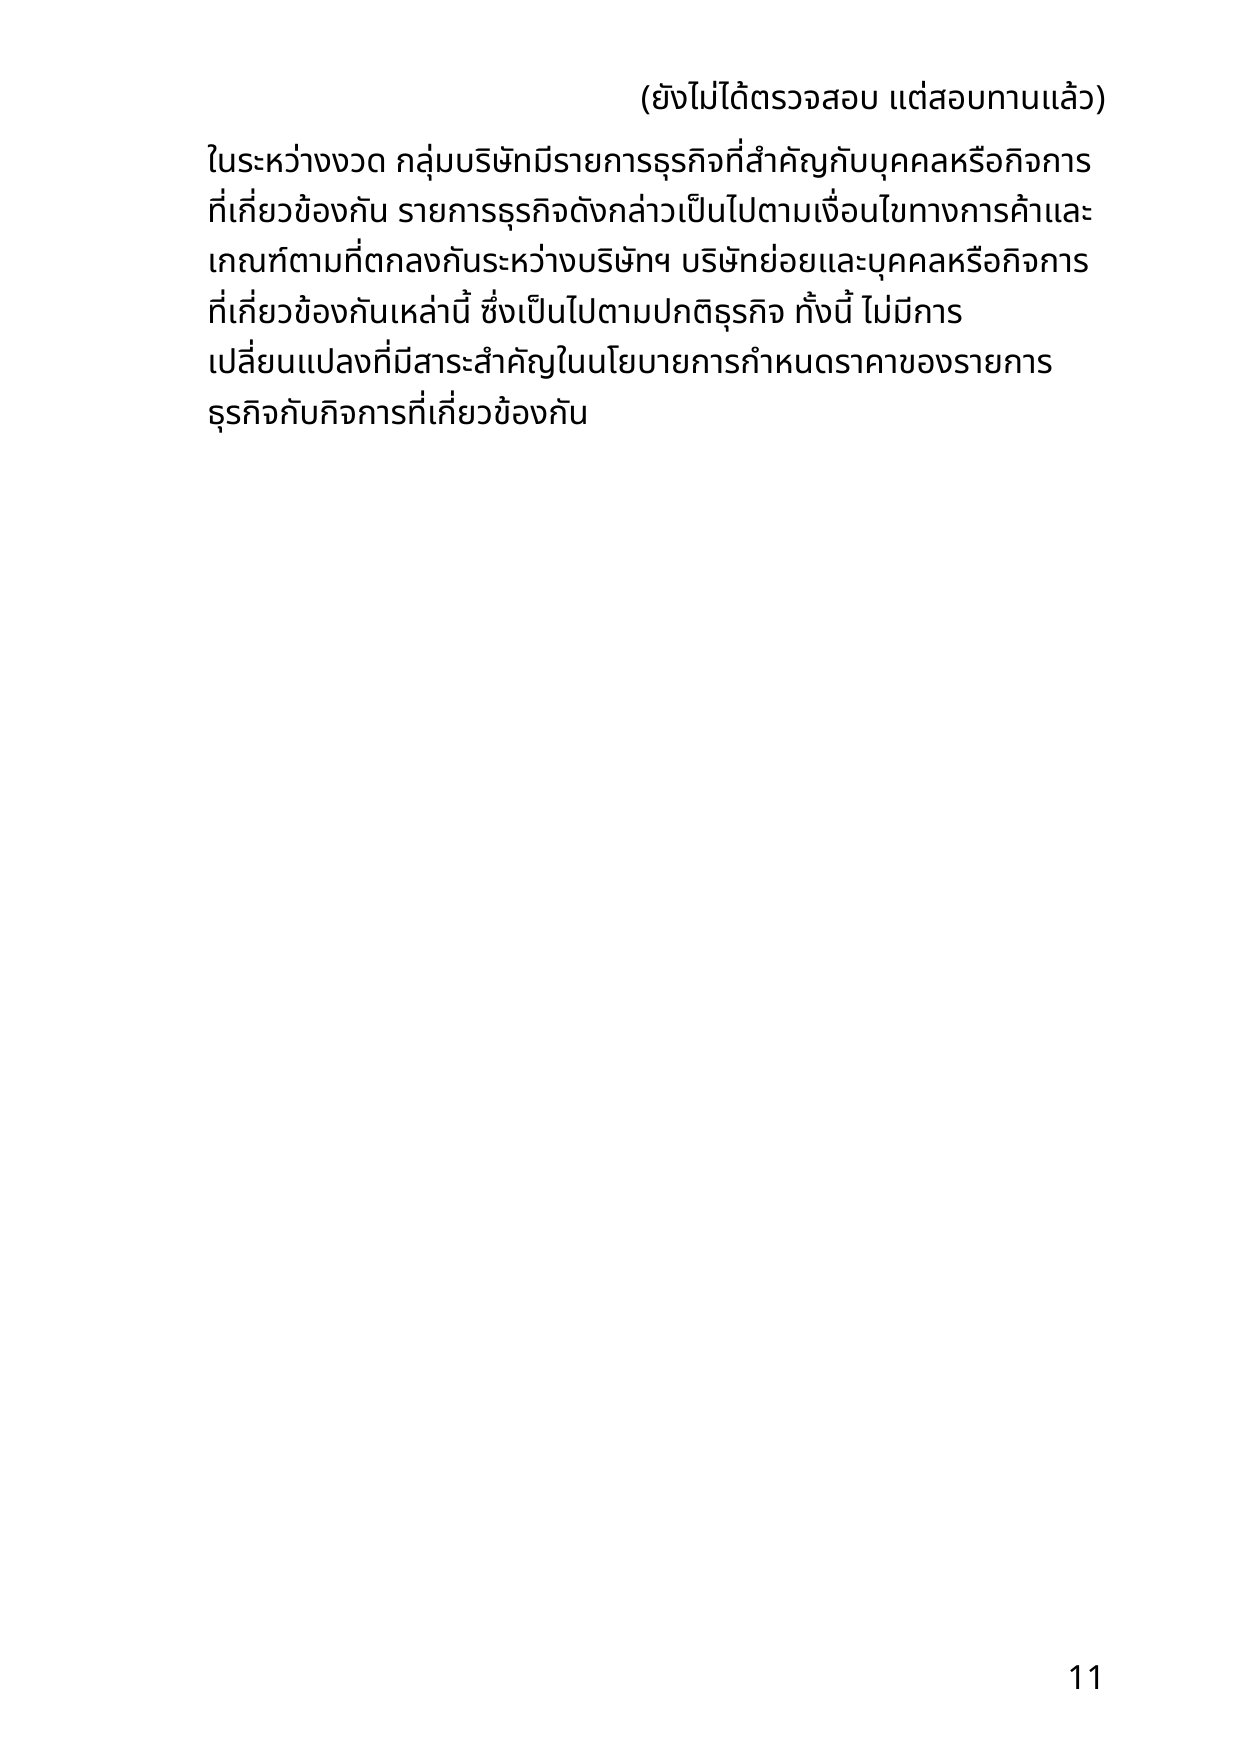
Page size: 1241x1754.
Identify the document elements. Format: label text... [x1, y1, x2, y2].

text ในระหว่างงวด กลุ่มบริษัทมีรายการธุรกิจที่สำคั ญกับบุคคลหรือกิจการที่เกี่ยวข้องกัน รายการธุรกิจดังกล่าวเป็นไปตามเงื่อนไขทางการค้าและเกณฑ์ตามที่ตกลงกันระหว่างบริษัทฯ บริษัทย่อยและบุคคลหรือกิจการที่เกี่ยวข้องกันเหล่านี้ ซึ่งเป็นไปตามปกติธุรกิจ ทั้งนี้ ไม่มีการเปลี่ยนแปลงที่มีสาระสำคัญในนโยบายการกำหนดราคาของรายการธุรกิจกับกิจการที่เกี่ยวข้องกัน [150, 137, 1105, 439]
